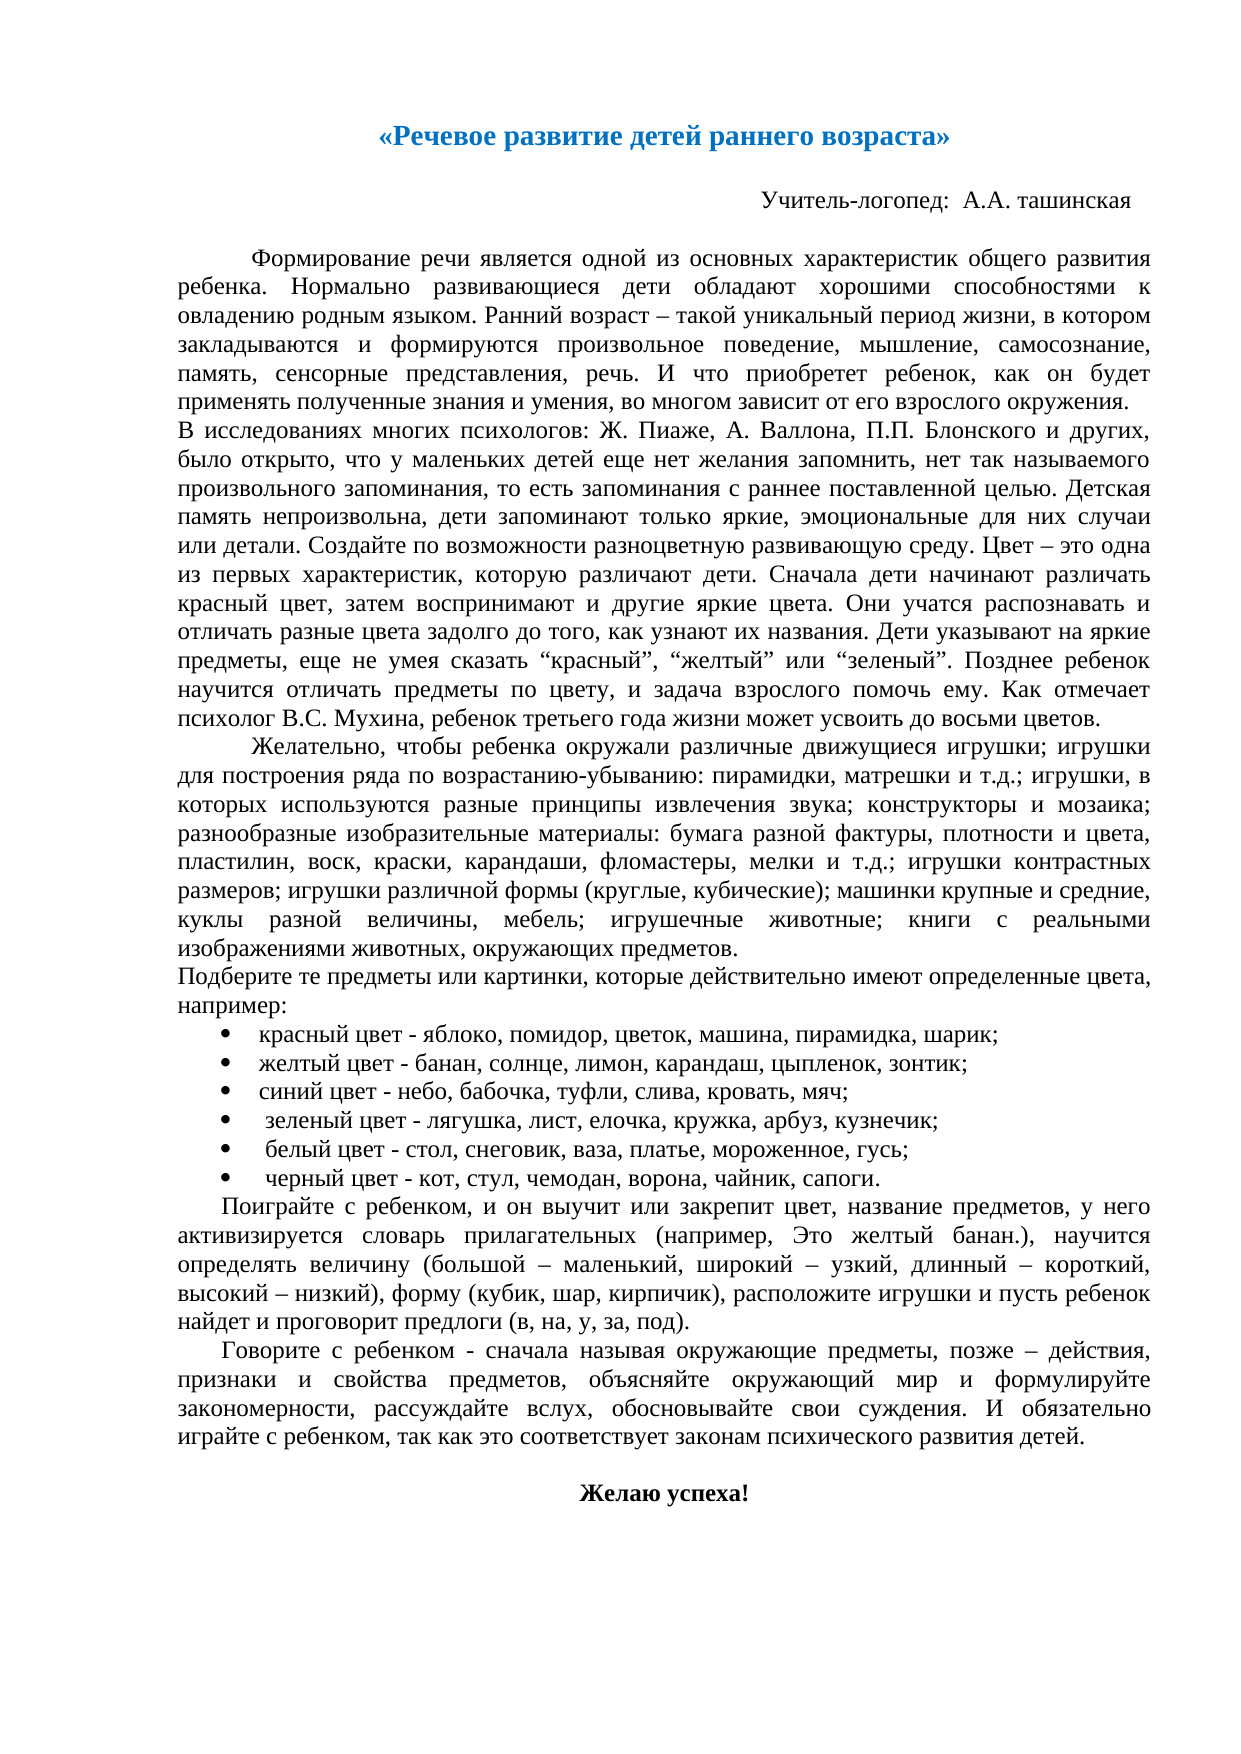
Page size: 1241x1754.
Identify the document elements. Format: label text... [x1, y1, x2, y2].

text Говорите с ребенком - сначала называя окружающие предметы, позже – действия, признаки и свойства предметов, объясняйте окружающий мир и формулируйте закономерности, рассуждайте вслух, обосновывайте свои суждения. И обязательно играйте с ребенком, так как это соответствует законам психического развития детей. [177, 1335, 1152, 1450]
list белый цвет - стол, снеговик, ваза, платье, мороженное, гусь; [221, 1134, 1152, 1163]
list черный цвет - кот, стул, чемодан, ворона, чайник, сапоги. [221, 1163, 1152, 1191]
list красный цвет - яблоко, помидор, цветок, машина, пирамидка, шарик; [221, 1019, 1152, 1048]
list желтый цвет - банан, солнце, лимон, карандаш, цыпленок, зонтик; [221, 1048, 1152, 1076]
list зеленый цвет - лягушка, лист, елочка, кружка, арбуз, кузнечик; [221, 1105, 1152, 1134]
text Формирование речи является одной из основных характеристик общего развития ребенка. Нормально развивающиеся дети обладают хорошими способностями к овладению родным языком. Ранний возраст – такой уникальный период жизни, в котором закладываются и формируются произвольное поведение, мышление, самосознание, память, сенсорные представления, речь. И что приобретет ребенок, как он будет применять полученные знания и умения, во многом зависит от его взрослого окружения. [177, 243, 1152, 415]
text Желательно, чтобы ребенка окружали различные движущиеся игрушки; игрушки для построения ряда по возрастанию-убыванию: пирамидки, матрешки и т.д.; игрушки, в которых используются разные принципы извлечения звука; конструкторы и мозаика; разнообразные изобразительные материалы: бумага разной фактуры, плотности и цвета, пластилин, воск, краски, карандаши, фломастеры, мелки и т.д.; игрушки контрастных размеров; игрушки различной формы (круглые, кубические); машинки крупные и средние, куклы разной величины, мебель; игрушечные животные; книги с реальными изображениями животных, окружающих предметов. [177, 731, 1152, 961]
text В исследованиях многих психологов: Ж. Пиаже, А. Валлона, П.П. Блонского и других, было открыто, что у маленьких детей еще нет желания запомнить, нет так называемого произвольного запоминания, то есть запоминания с раннее поставленной целью. Детская память непроизвольна, дети запоминают только яркие, эмоциональные для них случаи или детали. Создайте по возможности разноцветную развивающую среду. Цвет – это одна из первых характеристик, которую различают дети. Сначала дети начинают различать красный цвет, затем воспринимают и другие яркие цвета. Они учатся распознавать и отличать разные цвета задолго до того, как узнают их названия. Дети указывают на яркие предметы, еще не умея сказать “красный”, “желтый” или “зеленый”. Позднее ребенок научится отличать предметы по цвету, и задача взрослого помочь ему. Как отмечает психолог В.С. Мухина, ребенок третьего года жизни может усвоить до восьми цветов. [177, 415, 1152, 731]
text Учитель-логопед: А.А. ташинская [177, 185, 1152, 214]
list синий цвет - небо, бабочка, туфли, слива, кровать, мяч; [221, 1076, 1152, 1105]
text Подберите те предметы или картинки, которые действительно имеют определенные цвета, например: [177, 961, 1152, 1019]
text «Речевое развитие детей раннего возраста» [177, 118, 1152, 152]
text Поиграйте с ребенком, и он выучит или закрепит цвет, название предметов, у него активизируется словарь прилагательных (например, Это желтый банан.), научится определять величину (большой – маленький, широкий – узкий, длинный – короткий, высокий – низкий), форму (кубик, шар, кирпичик), расположите игрушки и пусть ребенок найдет и проговорит предлоги (в, на, у, за, под). [177, 1191, 1152, 1335]
text Желаю успеха! [177, 1478, 1152, 1507]
